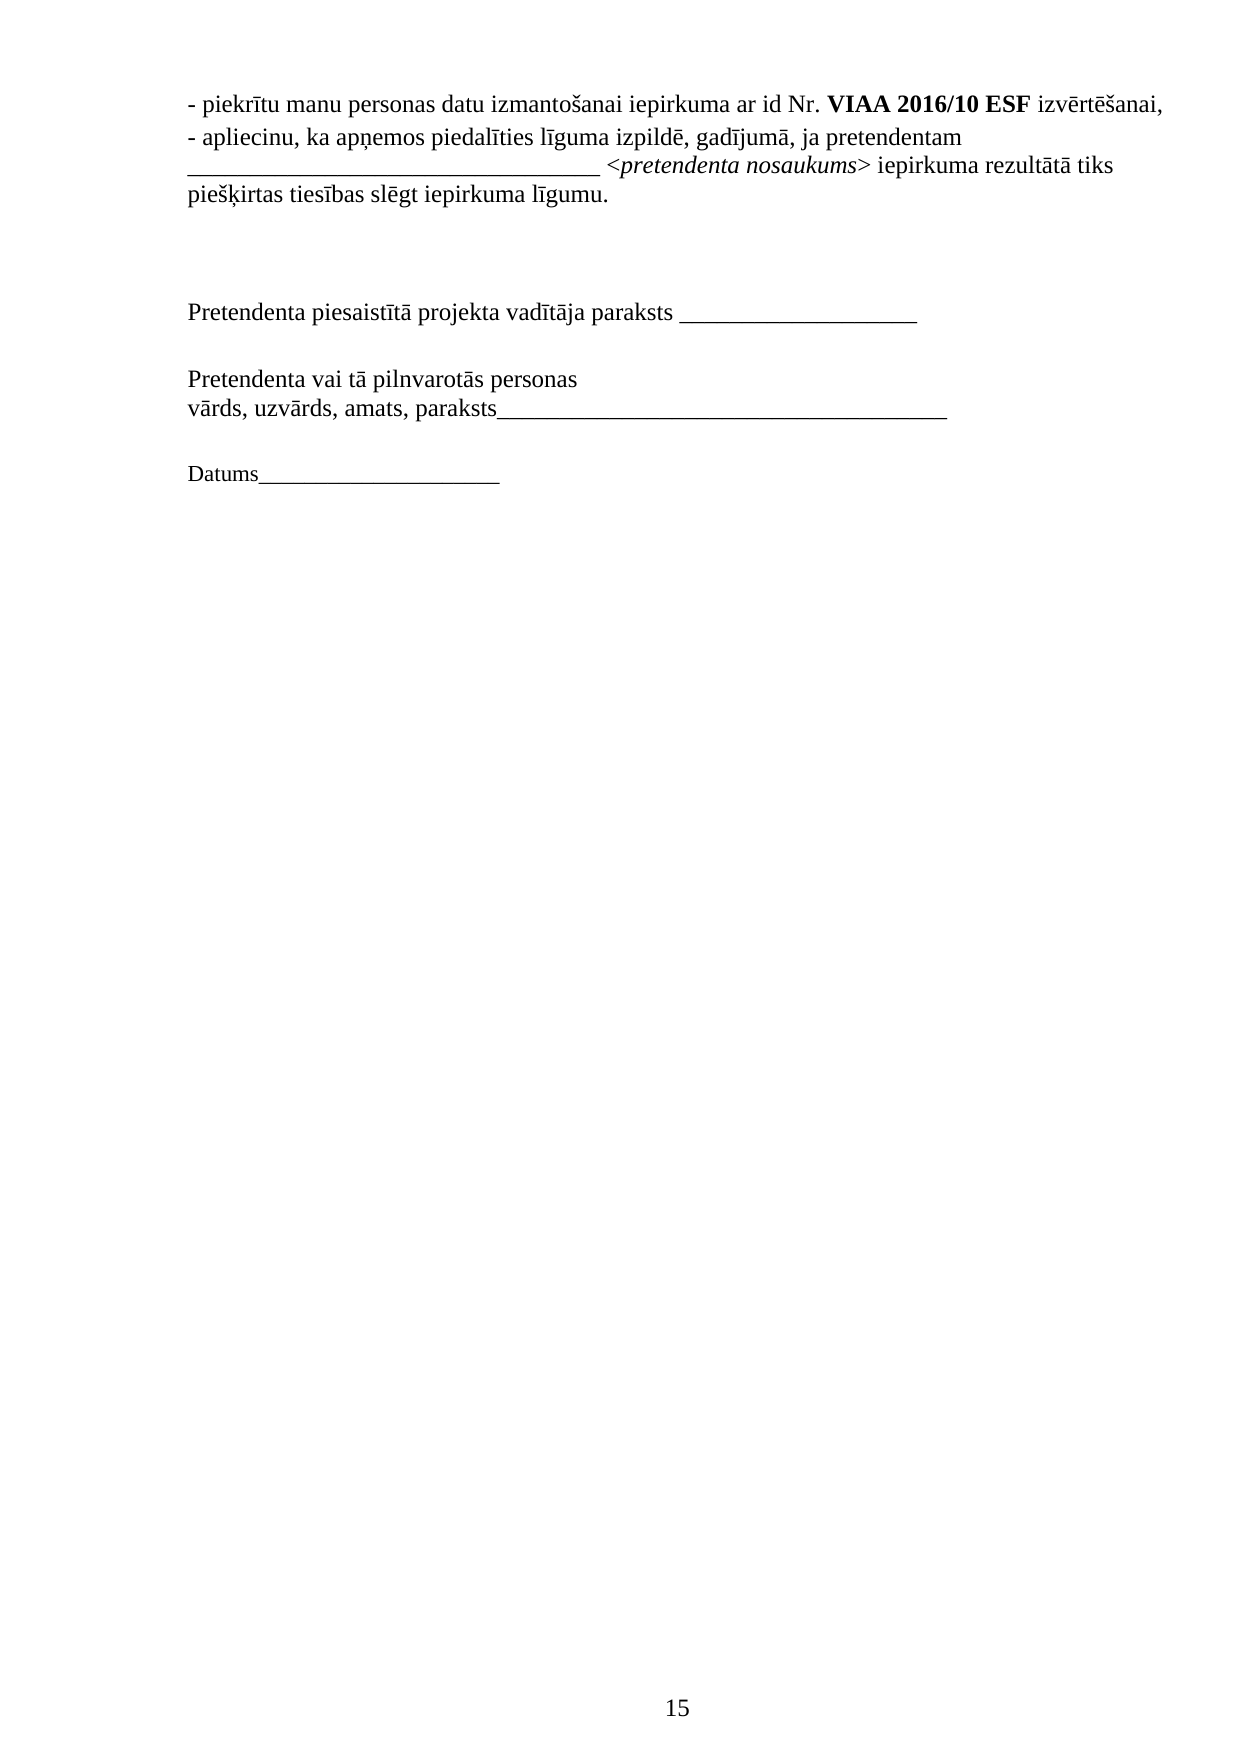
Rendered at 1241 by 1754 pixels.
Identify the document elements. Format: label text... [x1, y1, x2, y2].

text - piekrītu manu personas datu izmantošanai iepirkuma ar id Nr. VIAA 2016/10 ESF izvērtēšanai, [187, 89, 1167, 117]
text Datums_____________________ [187, 461, 1167, 487]
text Pretendenta vai tā pilnvarotās personas [187, 364, 1167, 393]
text Pretendenta piesaistītā projekta vadītāja paraksts ___________________ [187, 297, 1167, 325]
text - apliecinu, ka apņemos piedalīties līguma izpildē, gadījumā, ja pretendentam _________________________________ <pretendenta nosaukums> iepirkuma rezultātā tiks piešķirtas tiesības slēgt iepirkuma līgumu. [187, 122, 1167, 208]
text vārds, uzvārds, amats, paraksts____________________________________ [187, 393, 1167, 422]
